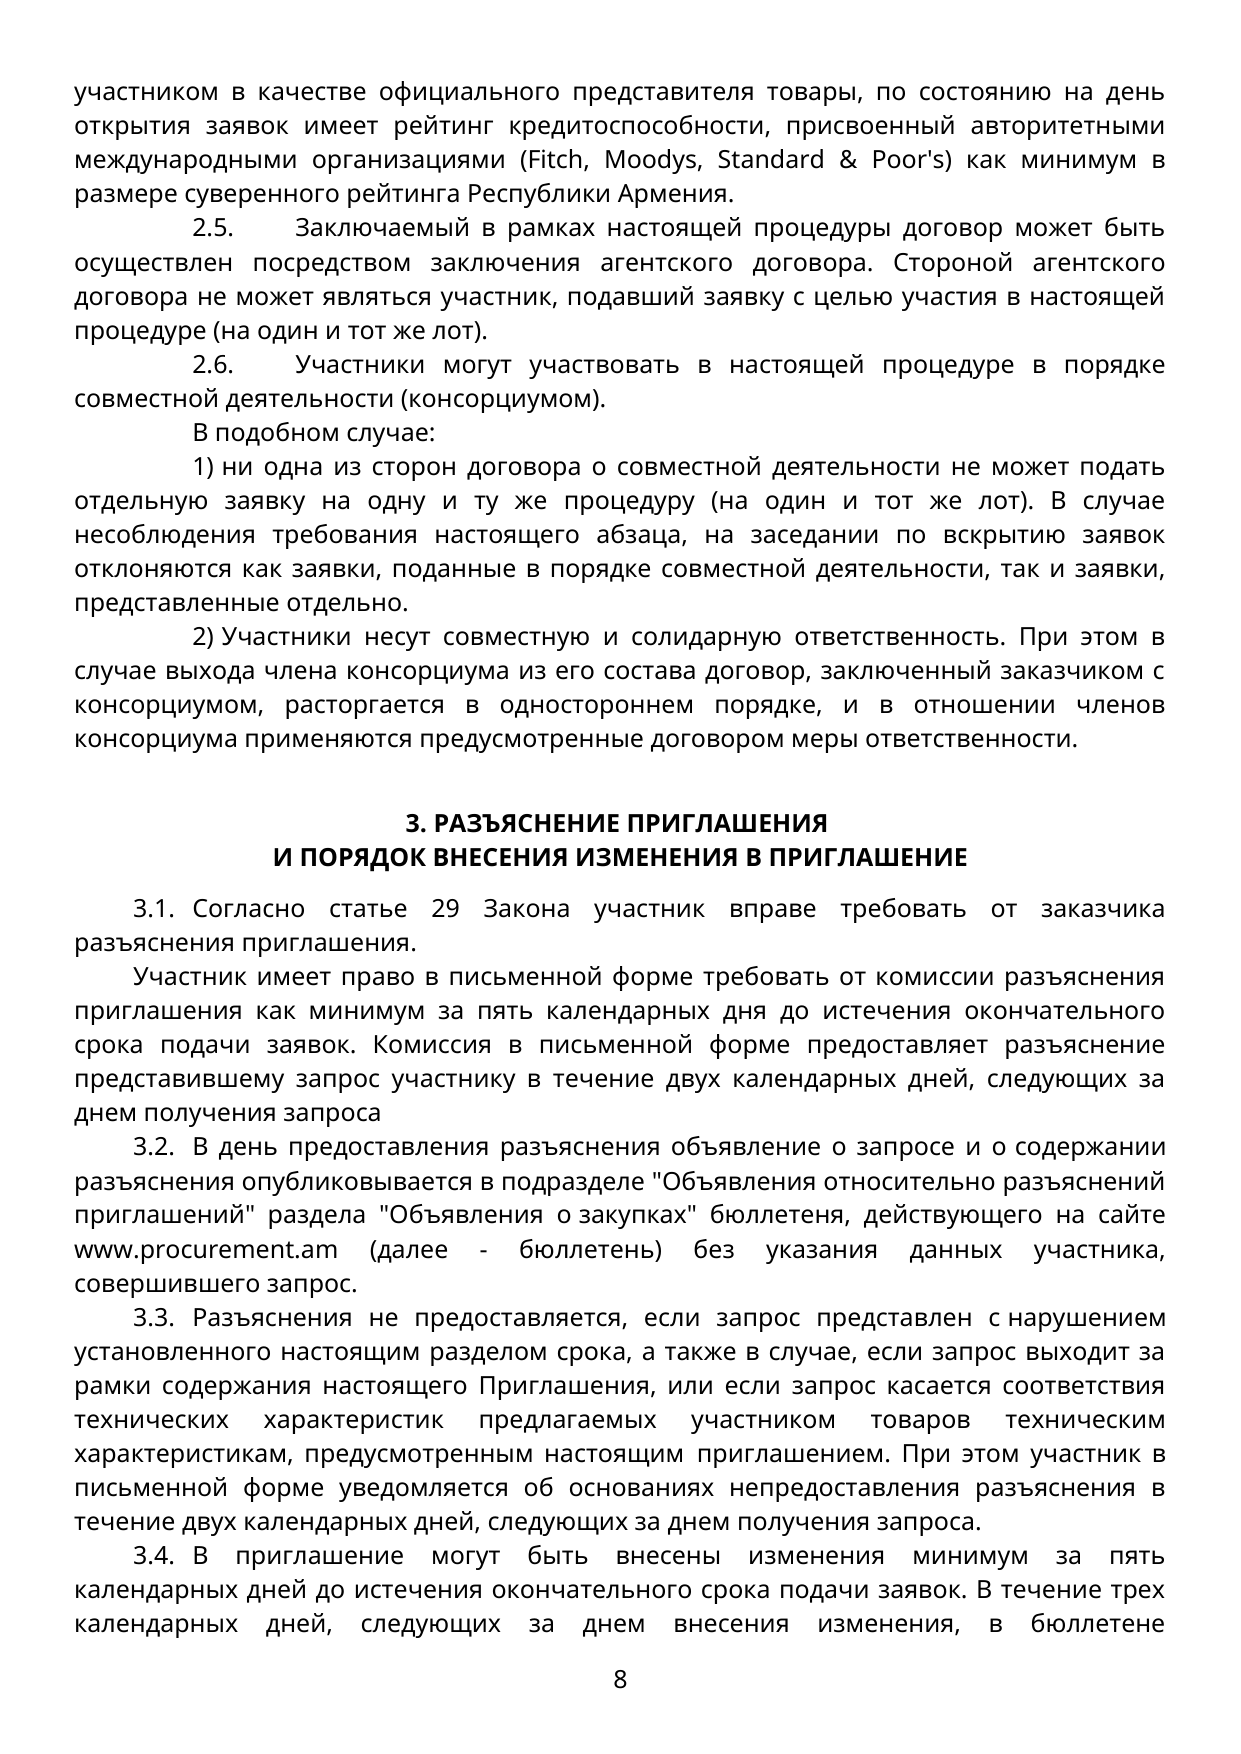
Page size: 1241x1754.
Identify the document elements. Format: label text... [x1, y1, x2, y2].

text Участник имеет право в письменной форме требовать от комиссии разъяснения приглашения как минимум за пять календарных дня до истечения окончательного срока подачи заявок. Комиссия в письменной форме предоставляет разъяснение представившему запрос участнику в течение двух календарных дней, следующих за днем получения запроса [74, 959, 1167, 1129]
text 3.2. В день предоставления разъяснения объявление о запросе и о содержании разъяснения опубликовывается в подразделе "Объявления относительно разъяснений приглашений" раздела "Объявления о закупках" бюллетеня, действующего на сайте www.procurement.am (далее - бюллетень) без указания данных участника, совершившего запрос. [74, 1129, 1167, 1299]
text 1) ни одна из сторон договора о совместной деятельности не может подать отдельную заявку на одну и ту же процедуру (на один и тот же лот). В случае несоблюдения требования настоящего абзаца, на заседании по вскрытию заявок отклоняются как заявки, поданные в порядке совместной деятельности, так и заявки, представленные отдельно. [74, 448, 1167, 619]
text 2.5. Заключаемый в рамках настоящей процедуры договор может быть осуществлен посредством заключения агентского договора. Стороной агентского договора не может являться участник, подавший заявку с целью участия в настоящей процедуре (на один и тот же лот). [74, 210, 1167, 346]
text 2.6. Участники могут участвовать в настоящей процедуре в порядке совместной деятельности (консорциумом). [74, 346, 1167, 414]
text 3.1. Согласно статье 29 Закона участник вправе требовать от заказчика разъяснения приглашения. [74, 891, 1167, 959]
text 3.3. Разъяснения не предоставляется, если запрос представлен с нарушением установленного настоящим разделом срока, а также в случае, если запрос выходит за рамки содержания настоящего Приглашения, или если запрос касается соответствия технических характеристик предлагаемых участником товаров техническим характеристикам, предусмотренным настоящим приглашением. При этом участник в письменной форме уведомляется об основаниях непредоставления разъяснения в течение двух календарных дней, следующих за днем получения запроса. [74, 1299, 1167, 1538]
text В подобном случае: [74, 414, 1167, 448]
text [74, 1538, 1167, 1640]
text 3. РАЗЪЯСНЕНИЕ ПРИГЛАШЕНИЯ И ПОРЯДОК ВНЕСЕНИЯ ИЗМЕНЕНИЯ В ПРИГЛАШЕНИЕ [74, 806, 1167, 874]
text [74, 74, 1167, 210]
text 2) Участники несут совместную и солидарную ответственность. При этом в случае выхода члена консорциума из его состава договор, заключенный заказчиком с консорциумом, расторгается в одностороннем порядке, и в отношении членов консорциума применяются предусмотренные договором меры ответственности. [74, 619, 1167, 755]
